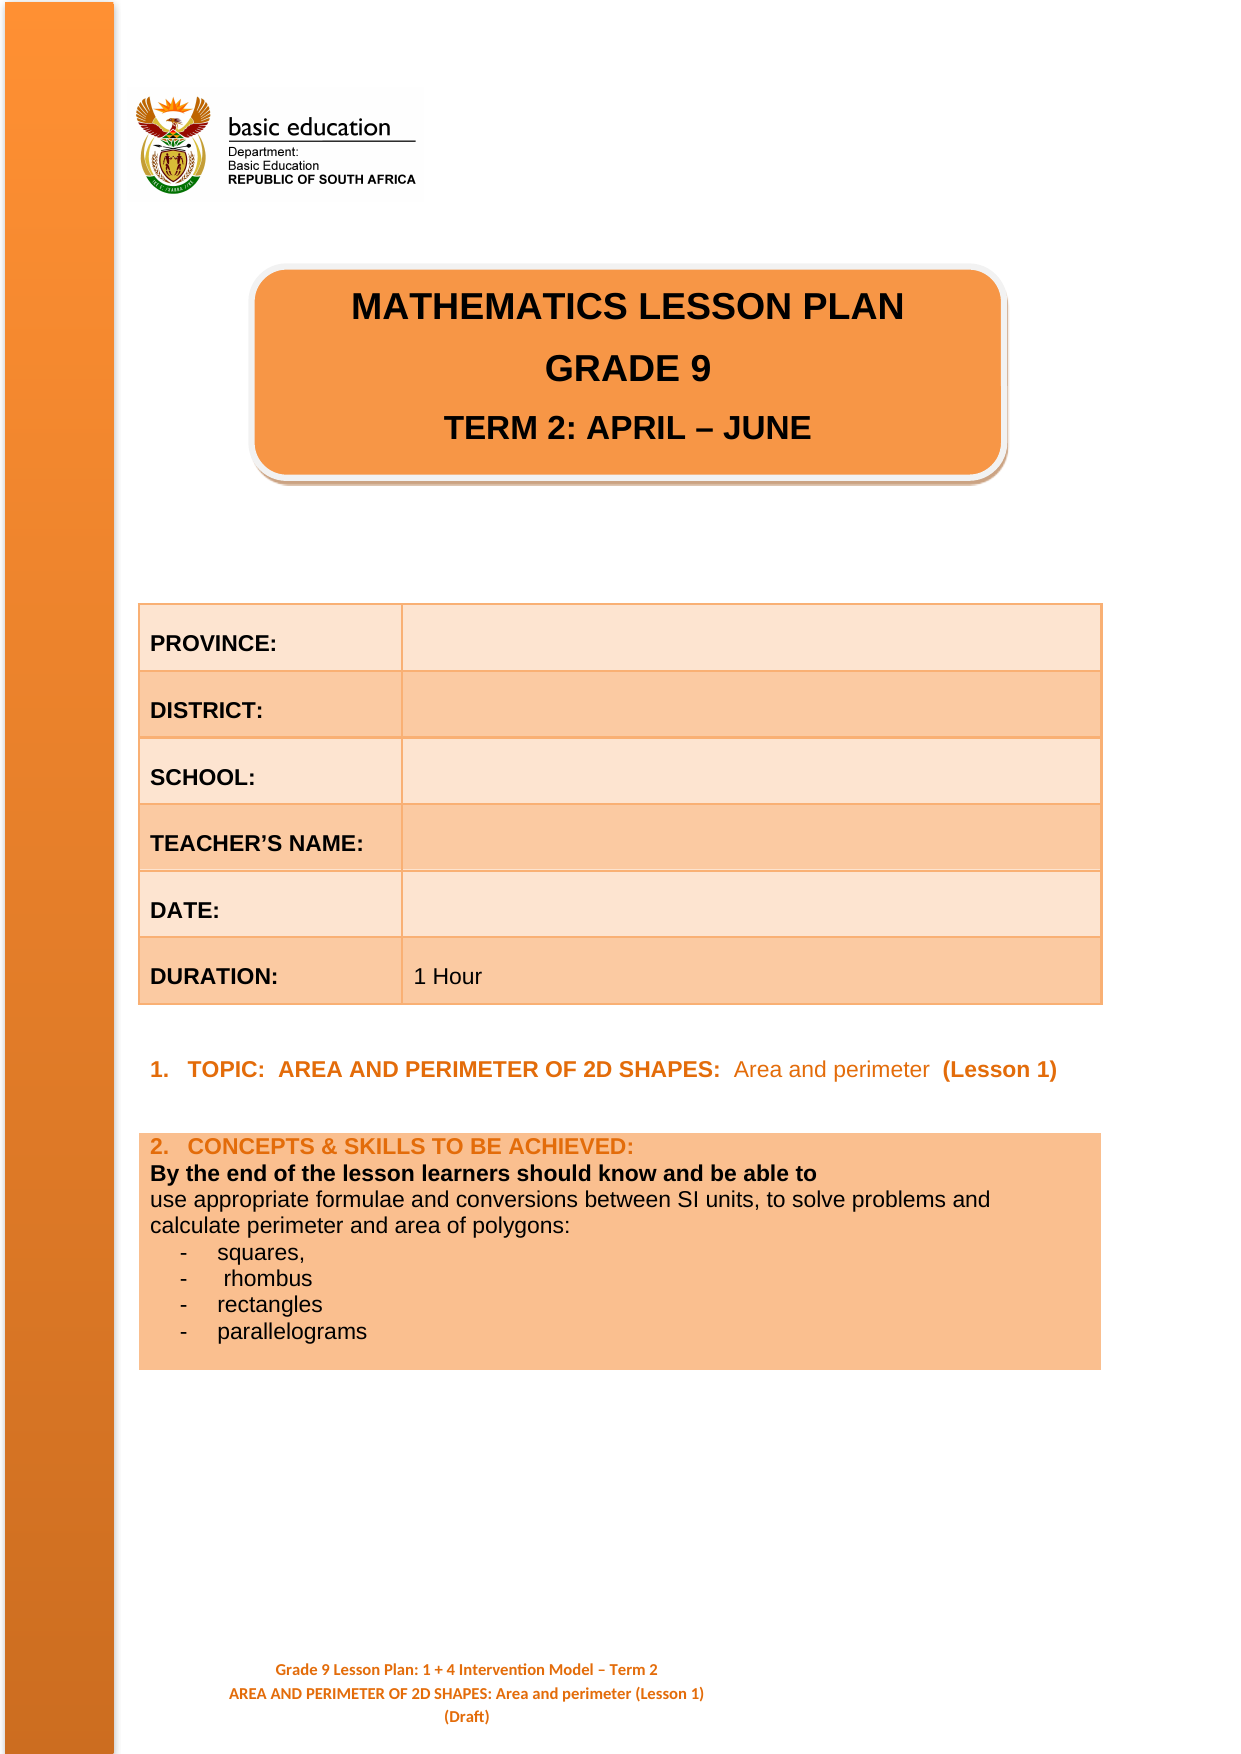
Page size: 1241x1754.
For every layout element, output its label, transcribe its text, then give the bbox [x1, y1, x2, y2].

table_header CONCEPTS & SKILLS TO BE ACHIEVED: By the end of the lesson learners should know and be able to use appropriate formulae and conversions between SI units, to solve problems and calculate perimeter and area of polygons: squares, rhombus rectangles parallelograms [139, 1133, 1101, 1370]
table_header TOPIC: AREA AND PERIMETER OF 2D SHAPES: Area and perimeter (Lesson 1) [139, 1056, 1139, 1082]
table_cell DISTRICT: [140, 672, 401, 736]
table_cell DATE: [140, 872, 401, 936]
table_cell [403, 739, 1100, 803]
table_cell [403, 672, 1100, 736]
picture [127, 87, 425, 202]
table_header [403, 605, 1100, 670]
table_header PROVINCE: [140, 605, 401, 670]
table_cell [403, 872, 1100, 936]
table_cell 1 Hour [403, 938, 1100, 1003]
table_cell SCHOOL: [140, 739, 401, 803]
table_cell DURATION: [140, 938, 401, 1003]
table_cell TEACHER’S NAME: [140, 805, 401, 869]
table_cell [403, 805, 1100, 869]
